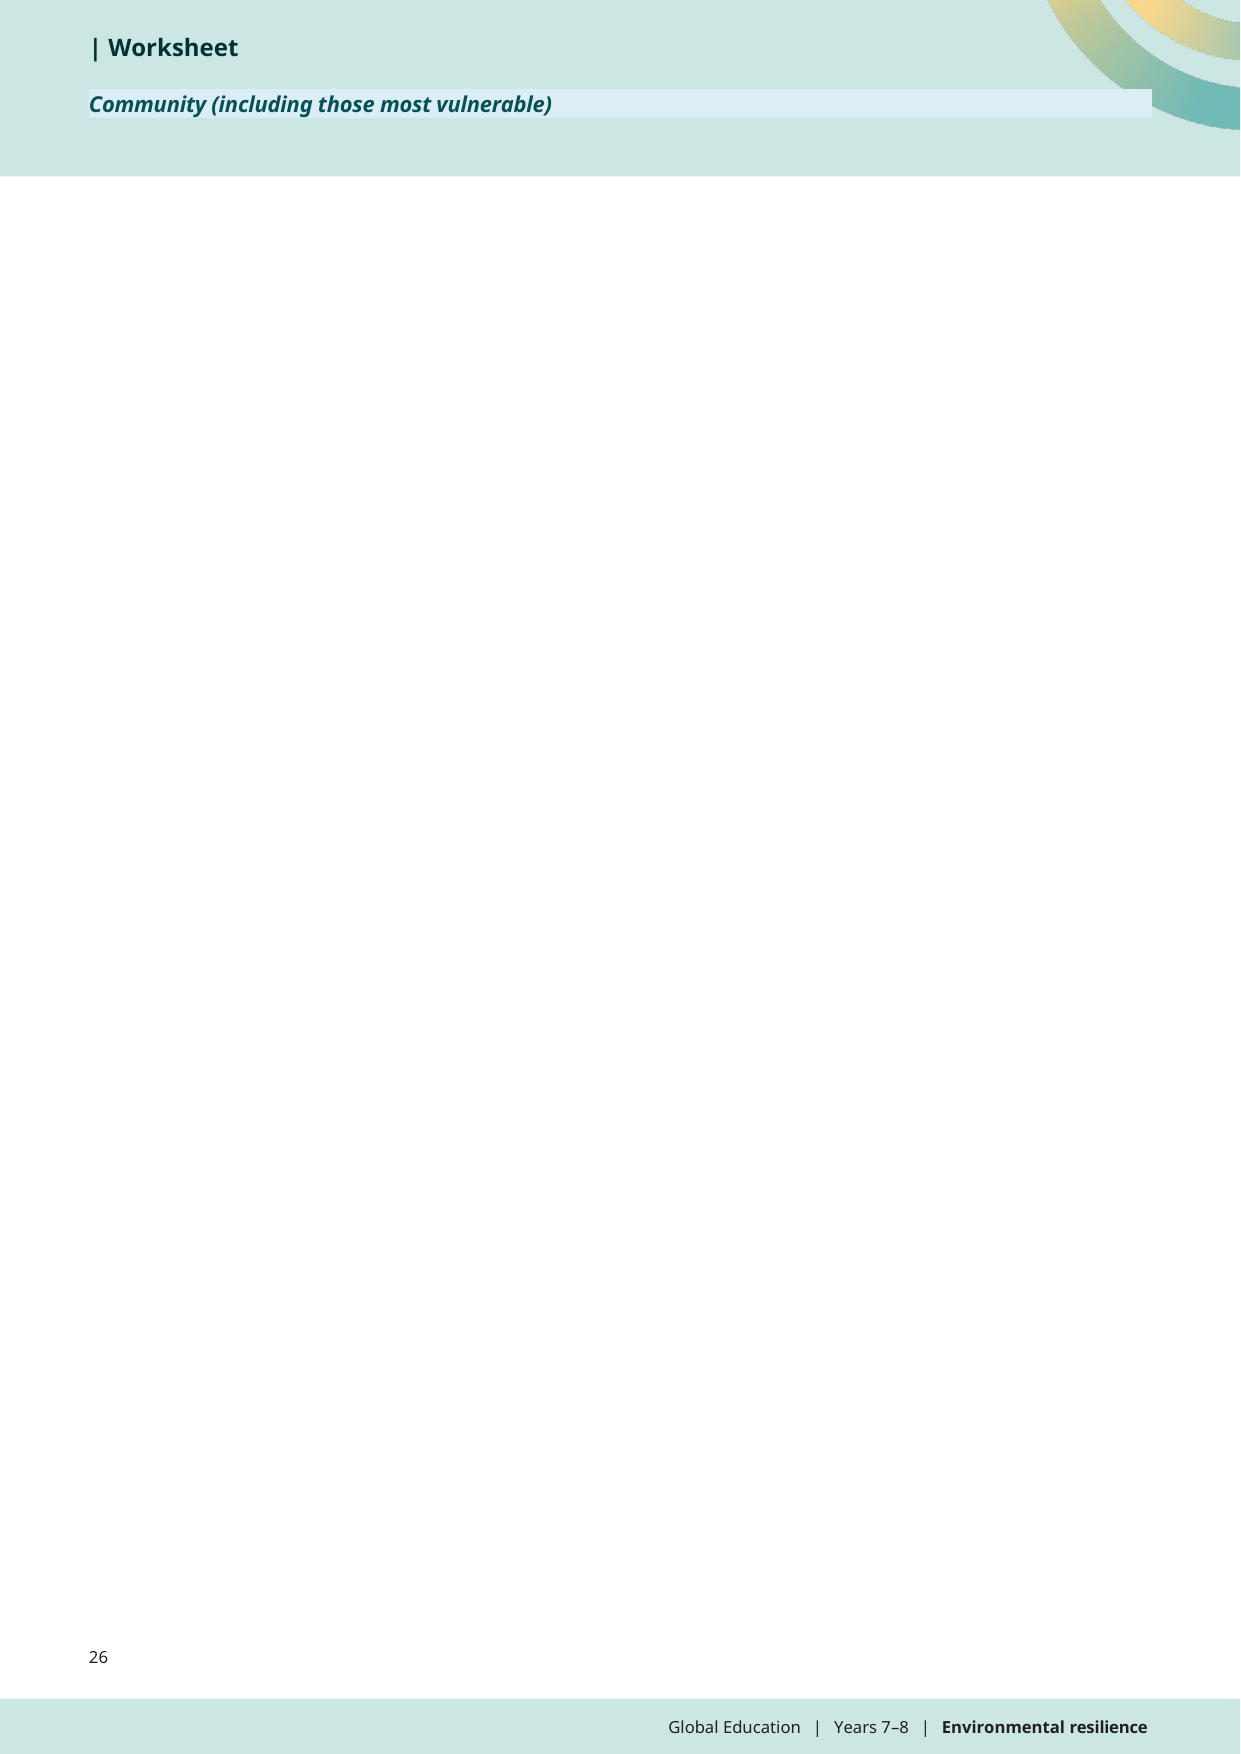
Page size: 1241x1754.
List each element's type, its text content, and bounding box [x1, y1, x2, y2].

text Community (including those most vulnerable) [89, 89, 1152, 118]
picture [1028, 0, 1240, 150]
